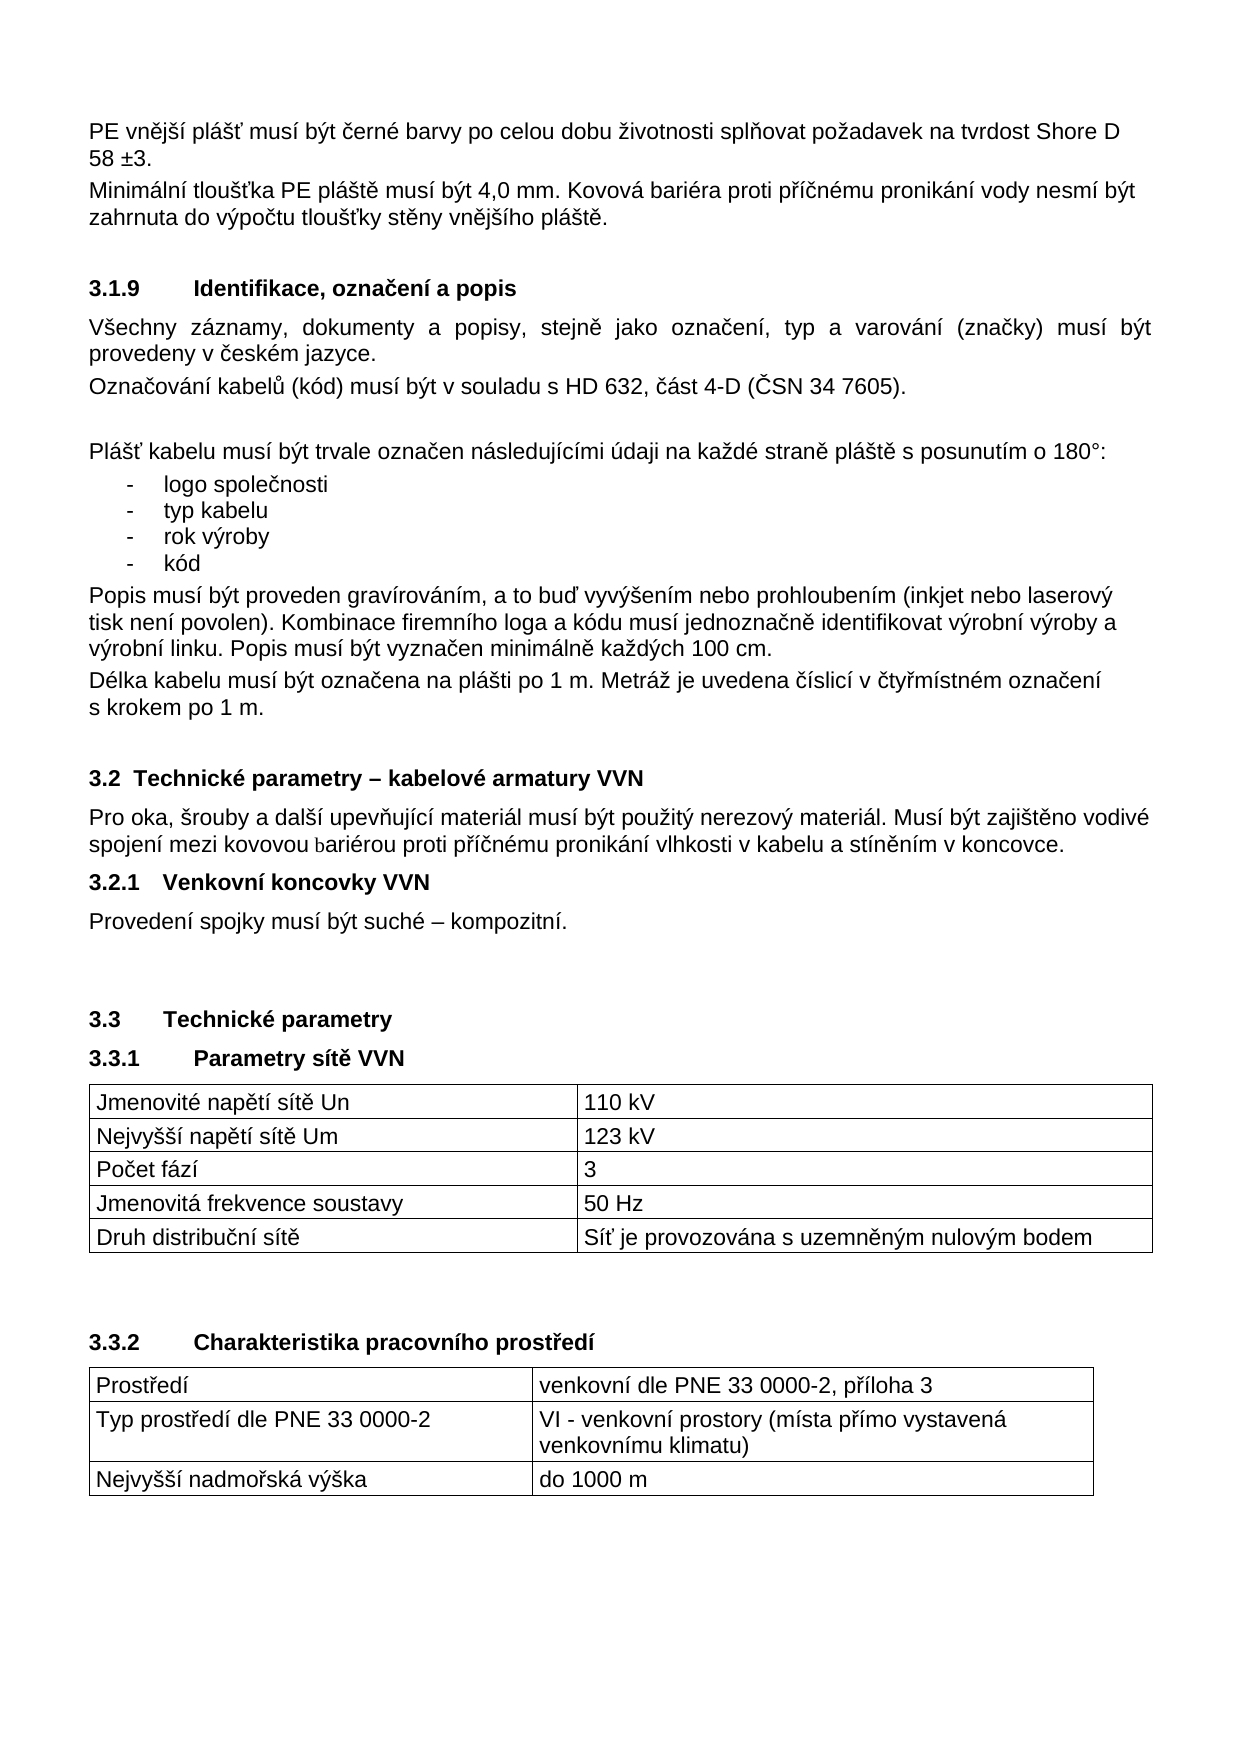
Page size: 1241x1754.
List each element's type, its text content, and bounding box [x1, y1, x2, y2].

table_header venkovní dle PNE 33 0000-2, příloha 3 [533, 1368, 1093, 1401]
table_cell Síť je provozována s uzemněným nulovým bodem [578, 1219, 1152, 1252]
list kód [126, 549, 1152, 576]
table_header Jmenovité napětí sítě Un [90, 1085, 577, 1117]
table_cell do 1000 m [533, 1462, 1093, 1494]
text Délka kabelu musí být označena na plášti po 1 m. Metráž je uvedena číslicí v čtyřmístném označení s krokem po 1 m. [89, 667, 1152, 720]
list rok výroby [126, 523, 1152, 549]
table_cell 3 [578, 1152, 1152, 1185]
table_cell Nejvyšší napětí sítě Um [90, 1119, 577, 1151]
text Plášť kabelu musí být trvale označen následujícími údaji na každé straně pláště s posunutím o 180°: [89, 438, 1152, 464]
list Parametry sítě VVN [89, 1045, 1152, 1071]
text Provedení spojky musí být suché – kompozitní. [89, 908, 1152, 934]
table_header Prostředí [90, 1368, 532, 1401]
table_cell Počet fází [90, 1152, 577, 1185]
list Identifikace, označení a popis [89, 275, 1152, 301]
text Pro oka, šrouby a další upevňující materiál musí být použitý nerezový materiál. Musí být zajištěno vodivé spojení mezi kovovou bariérou proti příčnému pronikání vlhkosti v kabelu a stíněním v koncovce. [89, 804, 1152, 857]
subtitle Technické parametry – kabelové armatury VVN [89, 765, 1152, 792]
table_cell VI - venkovní prostory (místa přímo vystavená venkovnímu klimatu) [533, 1402, 1093, 1461]
list Charakteristika pracovního prostředí [89, 1328, 1152, 1355]
list logo společnosti [126, 471, 1152, 497]
table_cell 50 Hz [578, 1186, 1152, 1218]
table_cell Nejvyšší nadmořská výška [90, 1462, 532, 1494]
table_cell Jmenovitá frekvence soustavy [90, 1186, 577, 1218]
list typ kabelu [126, 497, 1152, 523]
list Technické parametry [89, 1006, 1152, 1032]
subtitle Venkovní koncovky VVN [89, 869, 1152, 896]
table_cell 123 kV [578, 1119, 1152, 1151]
table_header 110 kV [578, 1085, 1152, 1117]
text Všechny záznamy, dokumenty a popisy, stejně jako označení, typ a varování (značky) musí být provedeny v českém jazyce. [89, 314, 1152, 366]
table_cell Typ prostředí dle PNE 33 0000-2 [90, 1402, 532, 1461]
text Označování kabelů (kód) musí být v souladu s HD 632, část 4-D (ČSN 34 7605). [89, 373, 1152, 399]
text Minimální tloušťka PE pláště musí být 4,0 mm. Kovová bariéra proti příčnému pronikání vody nesmí být zahrnuta do výpočtu tloušťky stěny vnějšího pláště. [89, 177, 1152, 230]
text Popis musí být proveden gravírováním, a to buď vyvýšením nebo prohloubením (inkjet nebo laserový tisk není povolen). Kombinace firemního loga a kódu musí jednoznačně identifikovat výrobní výroby a výrobní linku. Popis musí být vyznačen minimálně každých 100 cm. [89, 582, 1152, 661]
table_cell Druh distribuční sítě [90, 1219, 577, 1252]
text PE vnější plášť musí být černé barvy po celou dobu životnosti splňovat požadavek na tvrdost Shore D 58 ±3. [89, 118, 1152, 171]
